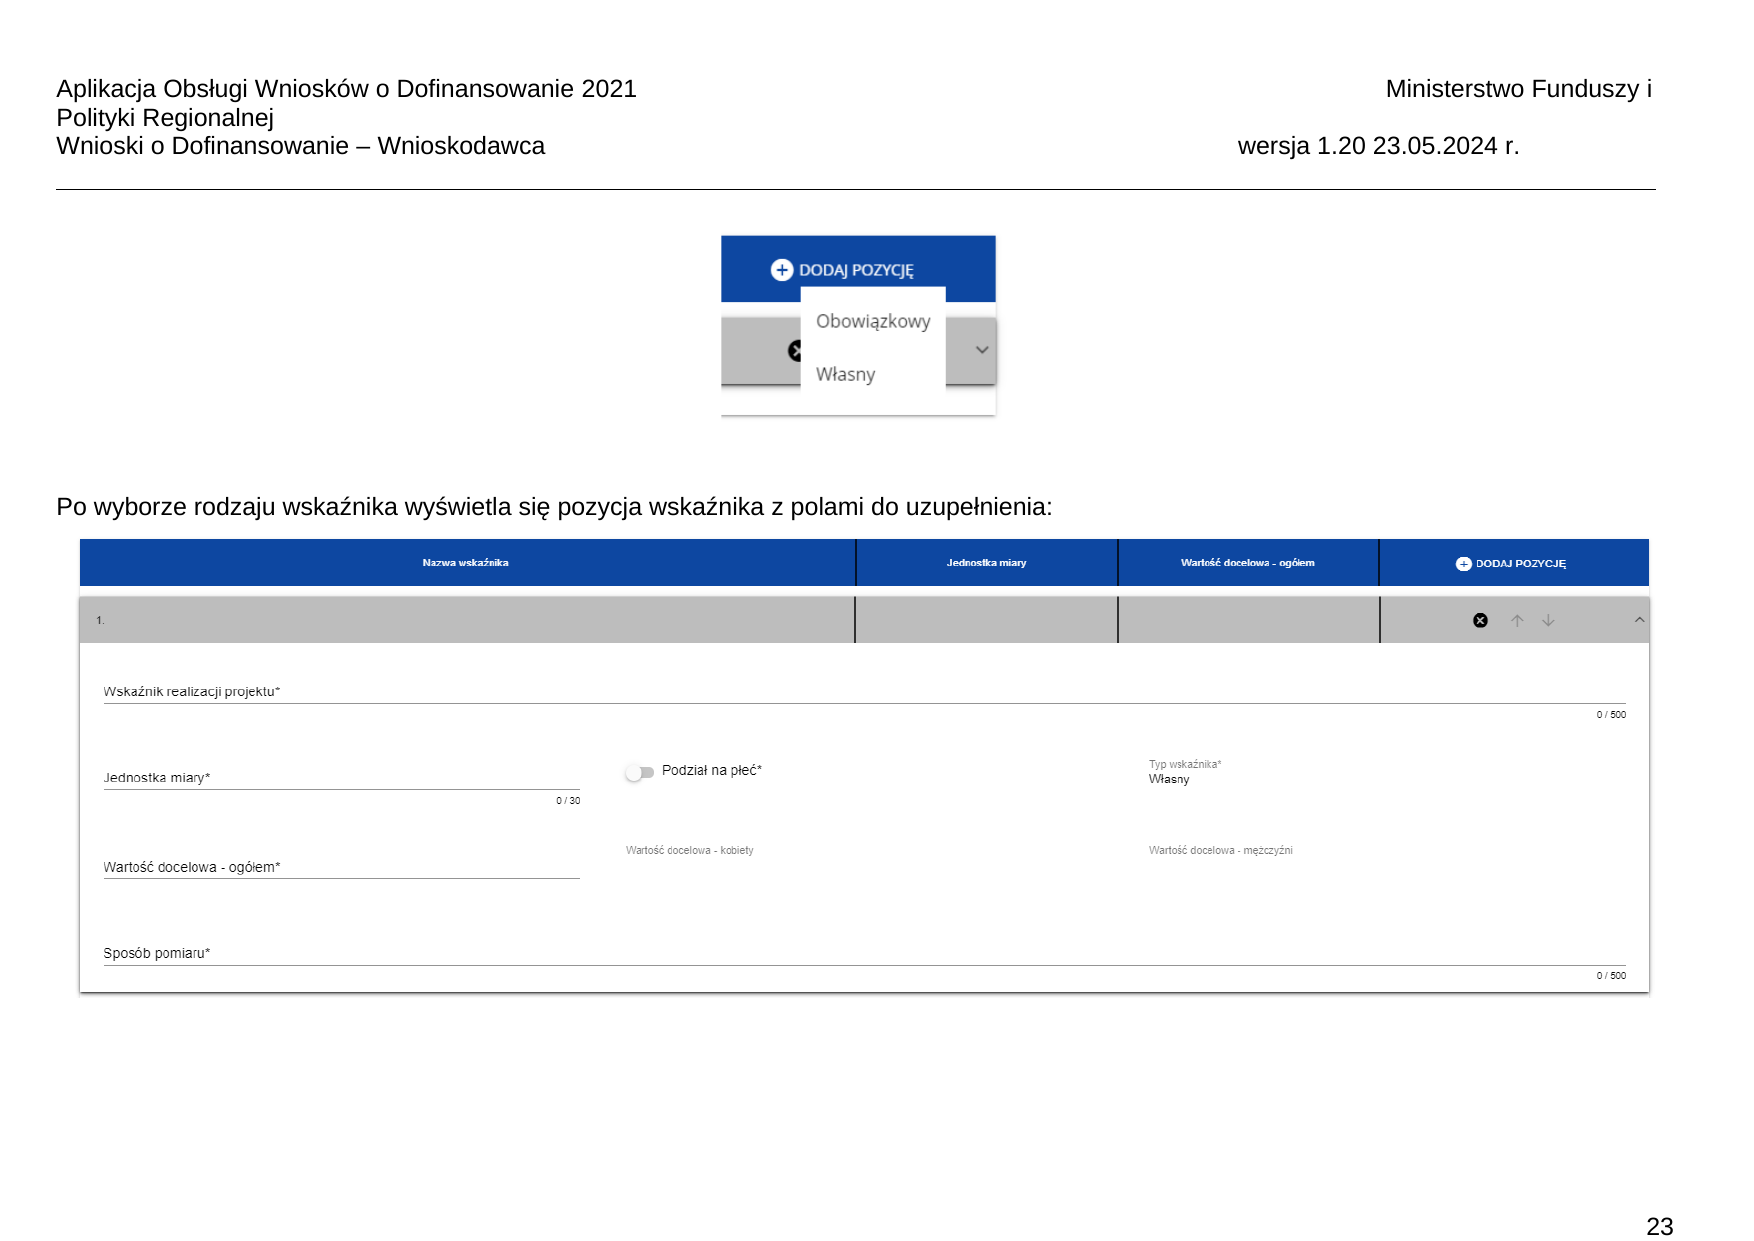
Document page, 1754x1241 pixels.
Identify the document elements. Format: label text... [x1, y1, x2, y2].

picture [721, 218, 1009, 435]
text Po wyborze rodzaju wskaźnika wyświetla się pozycja wskaźnika z polami do uzupełnienia: [56, 492, 1674, 521]
picture [75, 535, 1655, 998]
